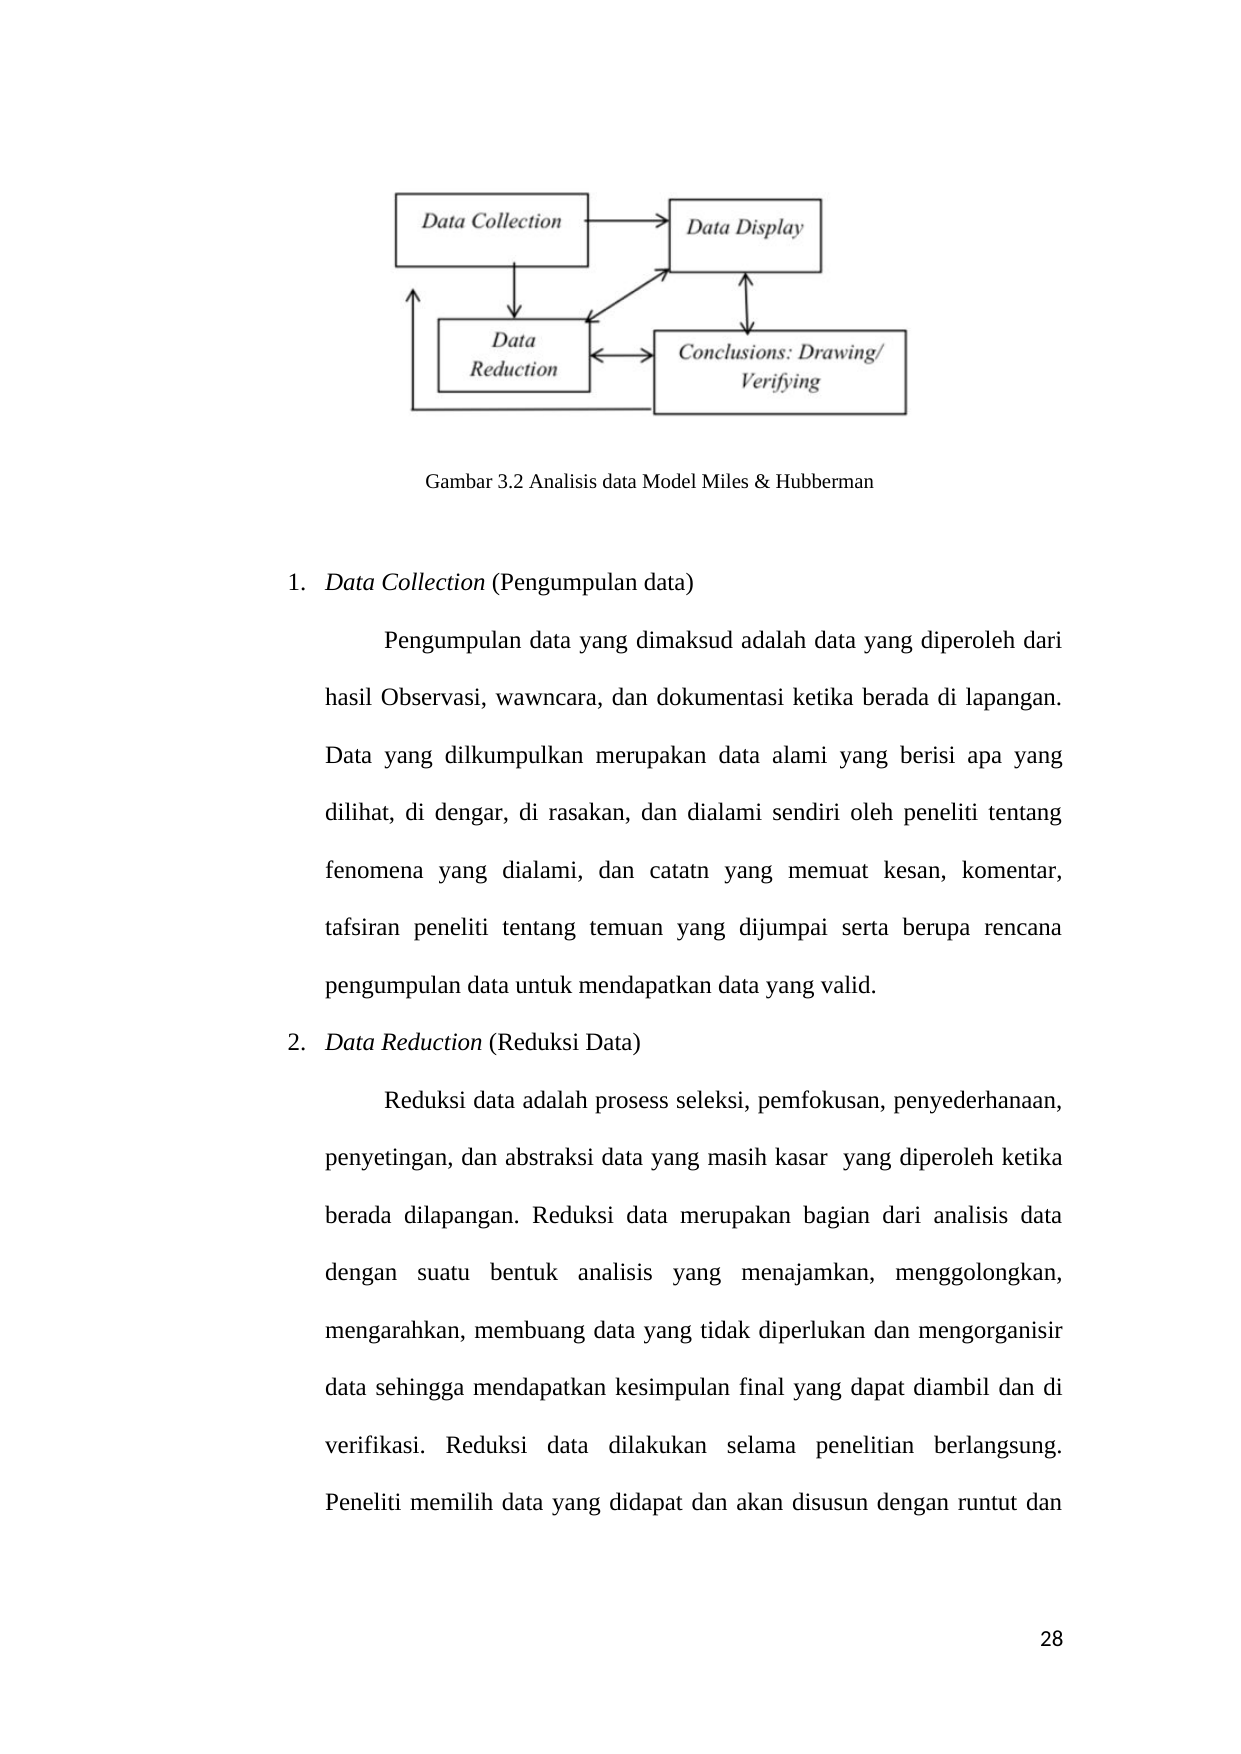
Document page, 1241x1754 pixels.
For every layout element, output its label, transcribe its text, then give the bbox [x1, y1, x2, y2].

list Pengumpulan data yang dimaksud adalah data yang diperoleh dari hasil Observasi, wawncara, dan dokumentasi ketika berada di lapangan. Data yang dilkumpulkan merupakan data alami yang berisi apa yang dilihat, di dengar, di rasakan, dan dialami sendiri oleh peneliti tentang fenomena yang dialami, dan catatn yang memuat kesan, komentar, tafsiran peneliti tentang temuan yang dijumpai serta berupa rencana pengumpulan data untuk mendapatkan data yang valid. [325, 625, 1063, 999]
list Data Collection (Pengumpulan data) [287, 567, 1063, 596]
list Data Reduction (Reduksi Data) [287, 1027, 1063, 1056]
text Gambar 3.2 Analisis data Model Miles & Hubberman [236, 469, 1063, 493]
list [325, 1085, 1063, 1516]
picture [372, 177, 928, 425]
